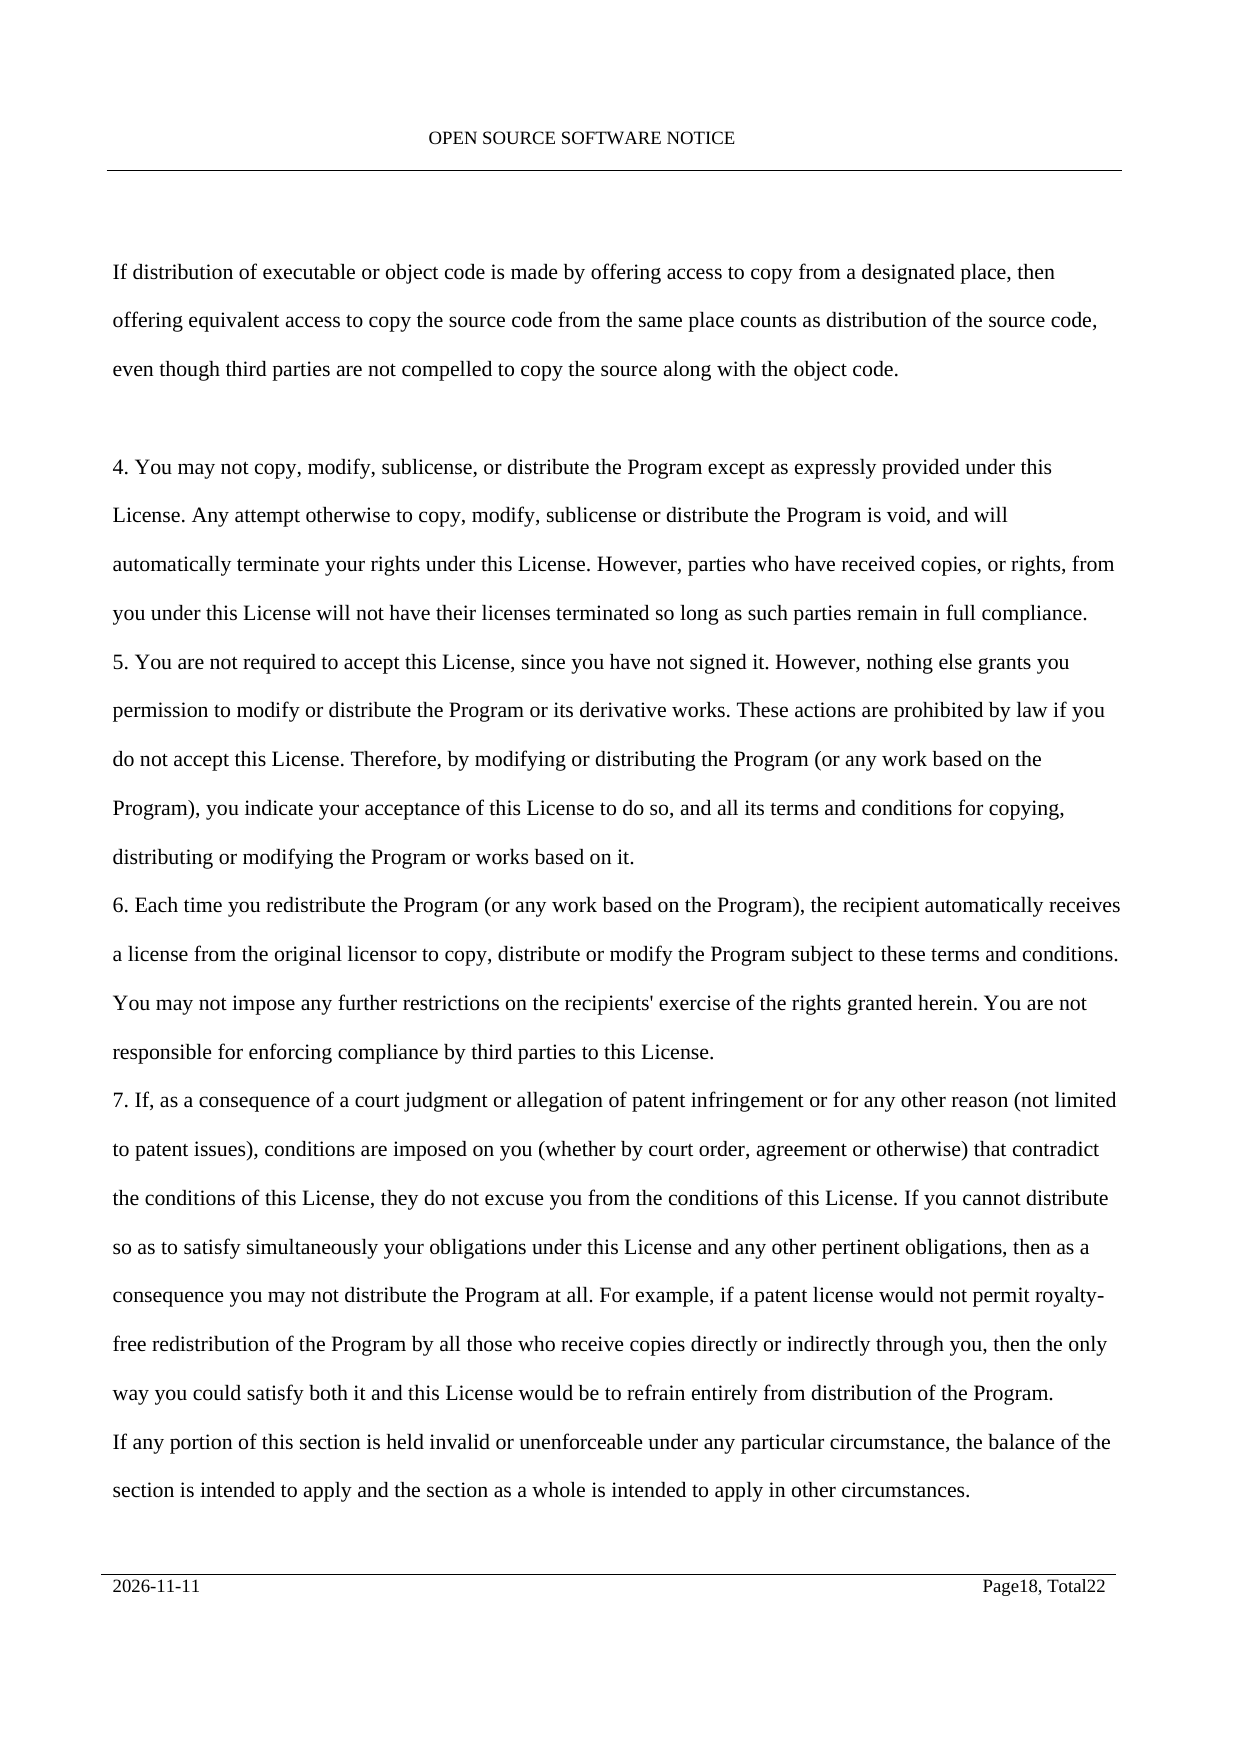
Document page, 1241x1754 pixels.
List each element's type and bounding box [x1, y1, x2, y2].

text [112, 206, 1128, 1506]
